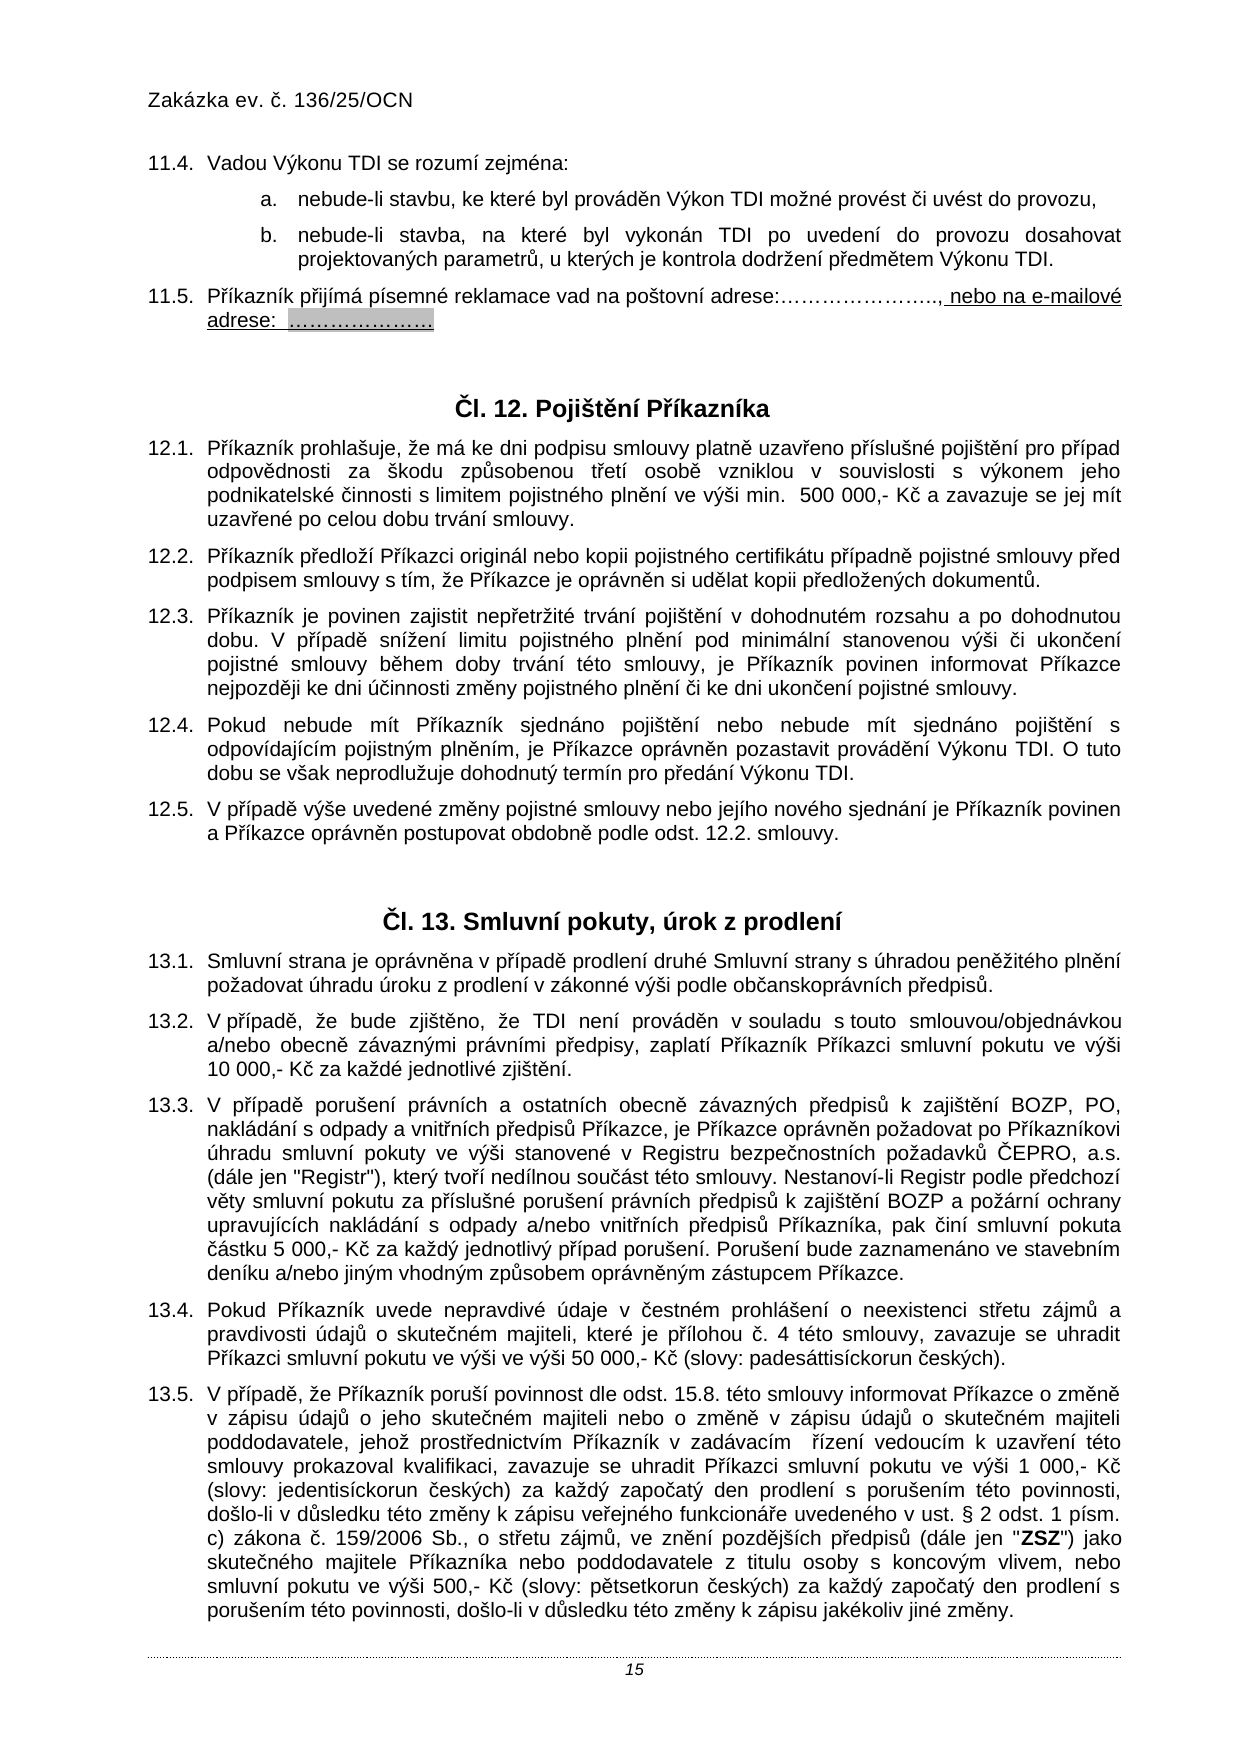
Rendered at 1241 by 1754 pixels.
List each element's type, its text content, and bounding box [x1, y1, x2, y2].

text Příkazník předloží Příkazci originál nebo kopii pojistného certifikátu případně pojistné smlouvy před podpisem smlouvy s tím, že Příkazce je oprávněn si udělat kopii předložených dokumentů. [148, 544, 1122, 592]
text V případě, že bude zjištěno, že TDI není prováděn v souladu s touto smlouvou/objednávkou a/nebo obecně závaznými právními předpisy, zaplatí Příkazník Příkazci smluvní pokutu ve výši 10 000,- Kč za každé jednotlivé zjištění. [148, 1009, 1122, 1081]
text Smluvní pokuty, úrok z prodlení [102, 907, 1122, 936]
text Vadou Výkonu TDI se rozumí zejména: [148, 150, 1122, 174]
text V případě porušení právních a ostatních obecně závazných předpisů k zajištění BOZP, PO, nakládání s odpady a vnitřních předpisů Příkazce, je Příkazce oprávněn požadovat po Příkazníkovi úhradu smluvní pokuty ve výši stanovené v Registru bezpečnostních požadavků ČEPRO, a.s. (dále jen "Registr"), který tvoří nedílnou součást této smlouvy. Nestanoví-li Registr podle předchozí věty smluvní pokutu za příslušné porušení právních předpisů k zajištění BOZP a požární ochrany upravujících nakládání s odpady a/nebo vnitřních předpisů Příkazníka, pak činí smluvní pokuta částku 5 000,- Kč za každý jednotlivý případ porušení. Porušení bude zaznamenáno ve stavebním deníku a/nebo jiným vhodným způsobem oprávněným zástupcem Příkazce. [148, 1093, 1122, 1285]
text V případě, že Příkazník poruší povinnost dle odst. 15.8. této smlouvy informovat Příkazce o změně v zápisu údajů o jeho skutečném majiteli nebo o změně v zápisu údajů o skutečném majiteli poddodavatele, jehož prostřednictvím Příkazník v zadávacím řízení vedoucím k uzavření této smlouvy prokazoval kvalifikaci, zavazuje se uhradit Příkazci smluvní pokutu ve výši 1 000,- Kč (slovy: jedentisíckorun českých) za každý započatý den prodlení s porušením této povinnosti, došlo-li v důsledku této změny k zápisu veřejného funkcionáře uvedeného v ust. § 2 odst. 1 písm. c) zákona č. 159/2006 Sb., o střetu zájmů, ve znění pozdějších předpisů (dále jen "ZSZ") jako skutečného majitele Příkazníka nebo poddodavatele z titulu osoby s koncovým vlivem, nebo smluvní pokutu ve výši 500,- Kč (slovy: pětsetkorun českých) za každý započatý den prodlení s porušením této povinnosti, došlo-li v důsledku této změny k zápisu jakékoliv jiné změny. [148, 1382, 1122, 1621]
list nebude-li stavbu, ke které byl prováděn Výkon TDI možné provést či uvést do provozu, [260, 187, 1122, 211]
text Příkazník přijímá písemné reklamace vad na poštovní adrese:………………….., nebo na e-mailové adrese: ………………… [148, 284, 1122, 332]
text Příkazník je povinen zajistit nepřetržité trvání pojištění v dohodnutém rozsahu a po dohodnutou dobu. V případě snížení limitu pojistného plnění pod minimální stanovenou výši či ukončení pojistné smlouvy během doby trvání této smlouvy, je Příkazník povinen informovat Příkazce nejpozději ke dni účinnosti změny pojistného plnění či ke dni ukončení pojistné smlouvy. [148, 604, 1122, 700]
text Pokud nebude mít Příkazník sjednáno pojištění nebo nebude mít sjednáno pojištění s odpovídajícím pojistným plněním, je Příkazce oprávněn pozastavit provádění Výkonu TDI. O tuto dobu se však neprodlužuje dohodnutý termín pro předání Výkonu TDI. [148, 712, 1122, 784]
text Smluvní strana je oprávněna v případě prodlení druhé Smluvní strany s úhradou peněžitého plnění požadovat úhradu úroku z prodlení v zákonné výši podle občanskoprávních předpisů. [148, 948, 1122, 996]
list nebude-li stavba, na které byl vykonán TDI po uvedení do provozu dosahovat projektovaných parametrů, u kterých je kontrola dodržení předmětem Výkonu TDI. [260, 223, 1122, 271]
text V případě výše uvedené změny pojistné smlouvy nebo jejího nového sjednání je Příkazník povinen a Příkazce oprávněn postupovat obdobně podle odst. 12.2. smlouvy. [148, 797, 1122, 845]
text Pokud Příkazník uvede nepravdivé údaje v čestném prohlášení o neexistenci střetu zájmů a pravdivosti údajů o skutečném majiteli, které je přílohou č. 4 této smlouvy, zavazuje se uhradit Příkazci smluvní pokutu ve výši ve výši 50 000,- Kč (slovy: padesáttisíckorun českých). [148, 1297, 1122, 1369]
text Pojištění Příkazníka [102, 394, 1122, 423]
text Příkazník prohlašuje, že má ke dni podpisu smlouvy platně uzavřeno příslušné pojištění pro případ odpovědnosti za škodu způsobenou třetí osobě vzniklou v souvislosti s výkonem jeho podnikatelské činnosti s limitem pojistného plnění ve výši min. 500 000,- Kč a zavazuje se jej mít uzavřené po celou dobu trvání smlouvy. [148, 435, 1122, 531]
